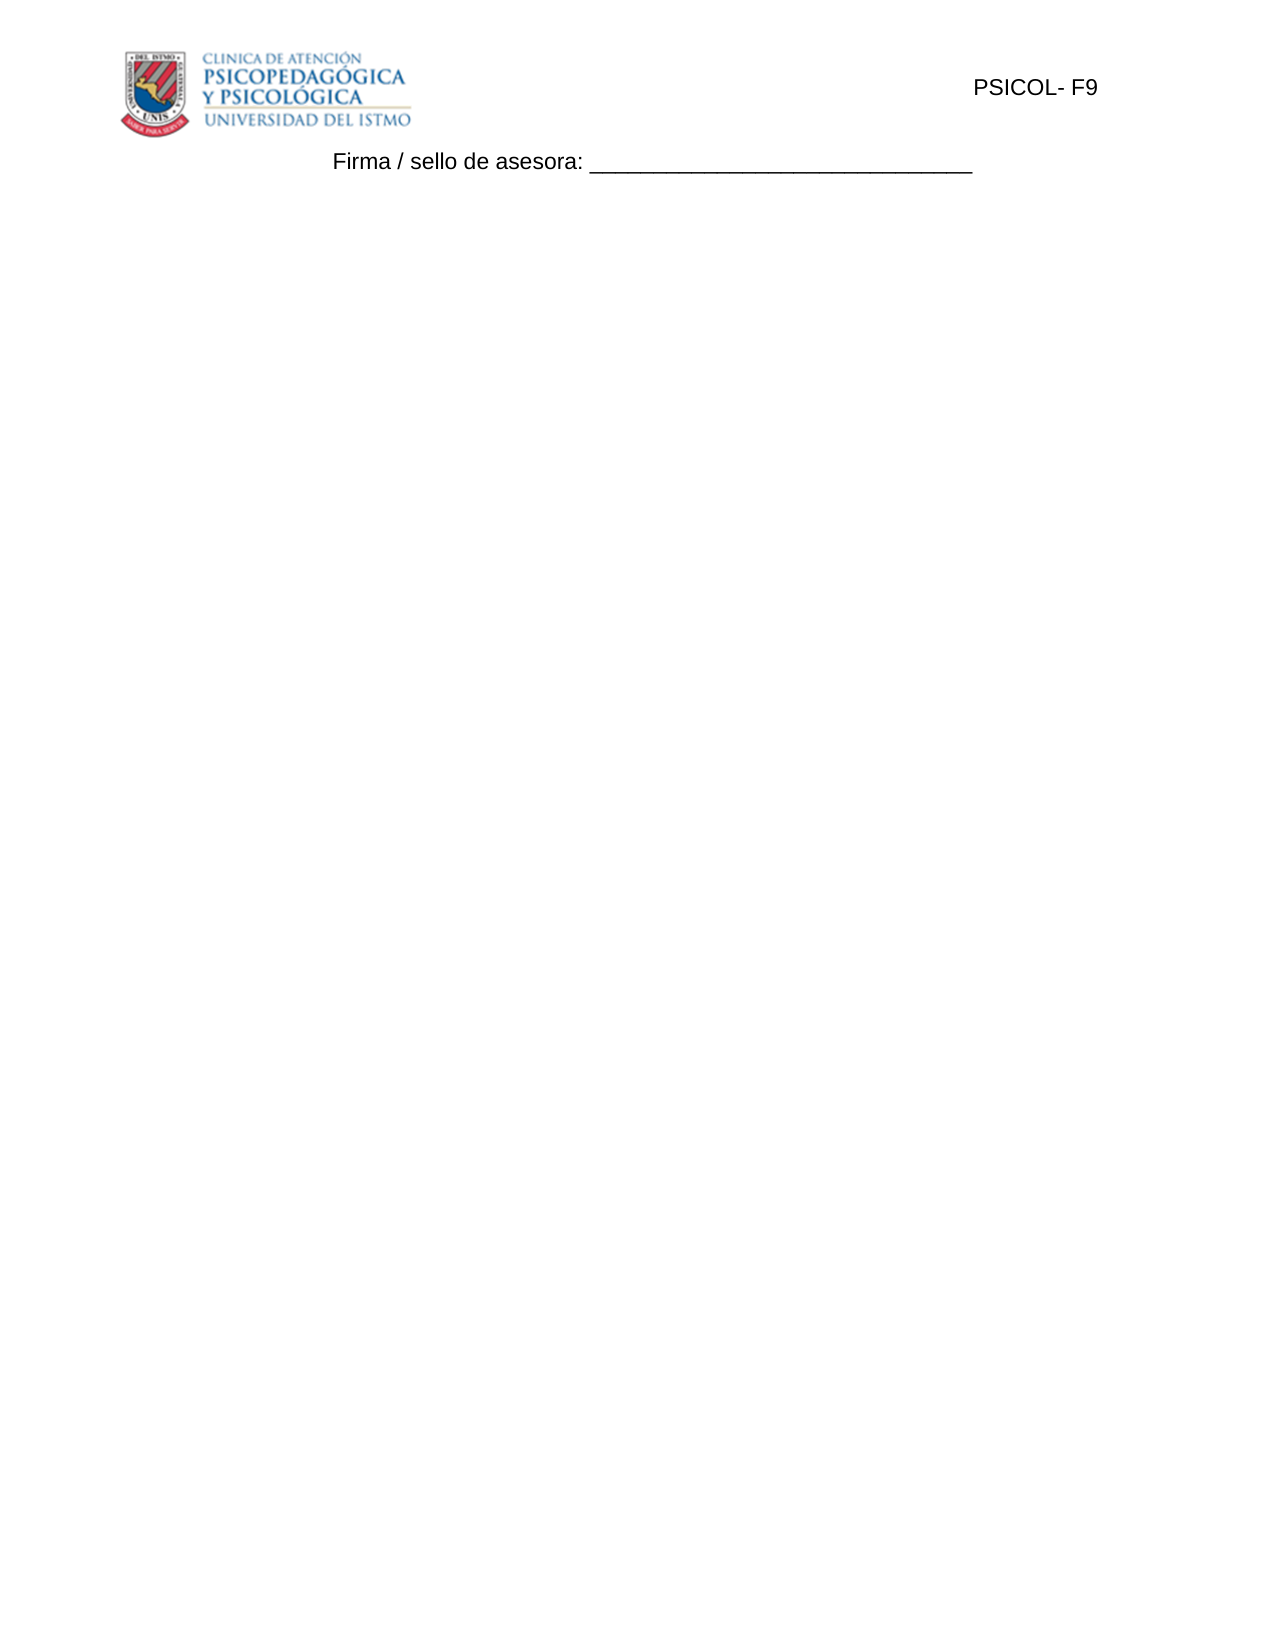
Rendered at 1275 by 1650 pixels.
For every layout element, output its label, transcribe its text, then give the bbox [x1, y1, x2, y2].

text Firma / sello de asesora: ______________________________ [177, 148, 1127, 174]
picture [65, 20, 437, 148]
